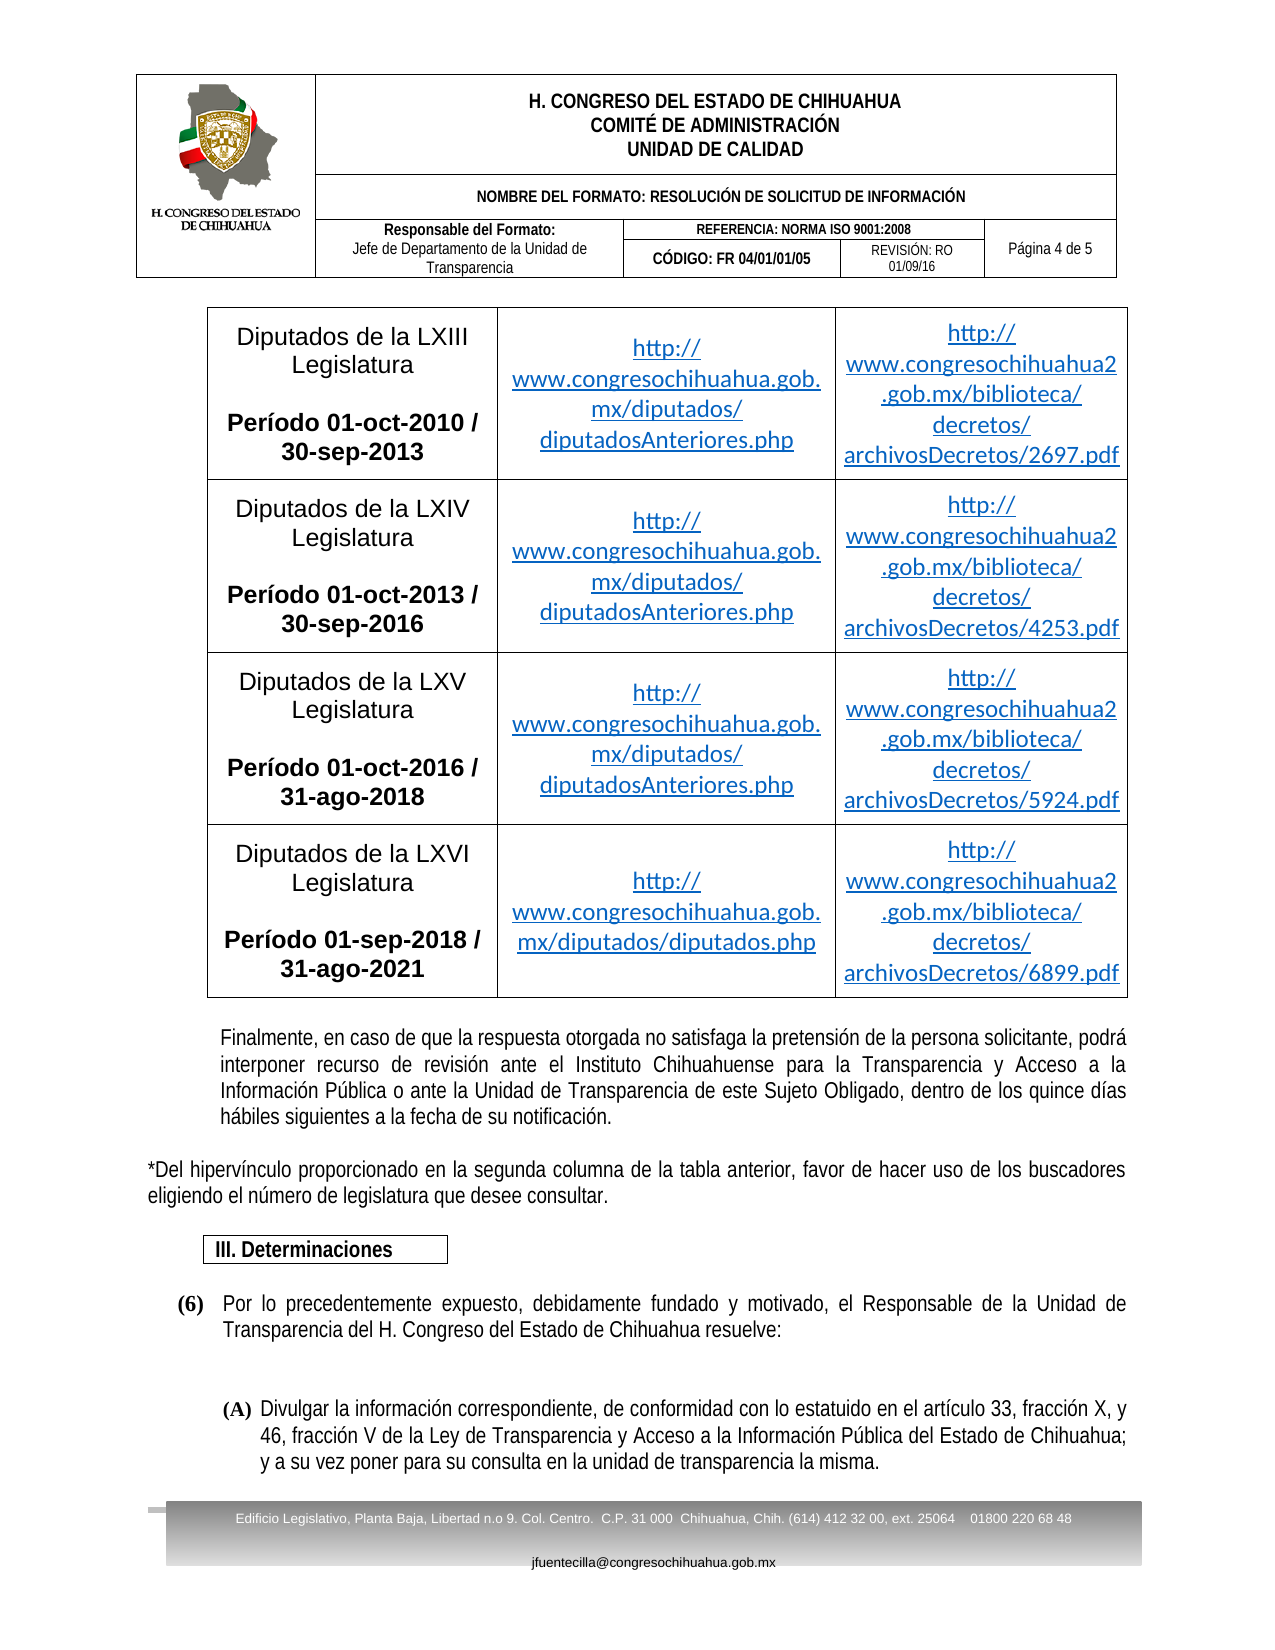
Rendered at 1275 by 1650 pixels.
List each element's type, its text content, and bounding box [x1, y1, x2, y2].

table_header III. Determinaciones [204, 1236, 447, 1262]
table_cell http://www.congresochihuahua.gob.mx/diputados/diputadosAnteriores.php [498, 308, 835, 479]
table_cell Diputados de la LXIII Legislatura Período 01-oct-2010 / 30-sep-2013 [208, 308, 497, 479]
table_cell http://www.congresochihuahua.gob.mx/diputados/diputadosAnteriores.php [498, 653, 835, 824]
table_cell Diputados de la LXV Legislatura Período 01-oct-2016 / 31-ago-2018 [208, 653, 497, 824]
table_cell http://www.congresochihuahua2.gob.mx/biblioteca/decretos/archivosDecretos/5924.pdf [836, 653, 1127, 824]
table_cell http://www.congresochihuahua.gob.mx/diputados/diputados.php [498, 825, 835, 997]
list Por lo precedentemente expuesto, debidamente fundado y motivado, el Responsable de la Unidad de Transparencia del H. Congreso del Estado de Chihuahua resuelve: [204, 1290, 1127, 1343]
table_cell http://www.congresochihuahua2.gob.mx/biblioteca/decretos/archivosDecretos/2697.pdf [836, 308, 1127, 479]
table_cell http://www.congresochihuahua.gob.mx/diputados/diputadosAnteriores.php [498, 480, 835, 652]
table_cell http://www.congresochihuahua2.gob.mx/biblioteca/decretos/archivosDecretos/4253.pdf [836, 480, 1127, 652]
text Finalmente, en caso de que la respuesta otorgada no satisfaga la pretensión de la persona solicitante, podrá interponer recurso de revisión ante el Instituto Chihuahuense para la Transparencia y Acceso a la Información Pública o ante la Unidad de Transparencia de este Sujeto Obligado, dentro de los quince días hábiles siguientes a la fecha de su notificación. [220, 1024, 1127, 1129]
table_cell Diputados de la LXVI Legislatura Período 01-sep-2018 / 31-ago-2021 [208, 825, 497, 997]
picture [142, 75, 310, 242]
list Divulgar la información correspondiente, de conformidad con lo estatuido en el artículo 33, fracción X, y 46, fracción V de la Ley de Transparencia y Acceso a la Información Pública del Estado de Chihuahua; y a su vez poner para su consulta en la unidad de transparencia la misma. [223, 1395, 1127, 1474]
table_cell Diputados de la LXIV Legislatura Período 01-oct-2013 / 30-sep-2016 [208, 480, 497, 652]
table_cell http://www.congresochihuahua2.gob.mx/biblioteca/decretos/archivosDecretos/6899.pdf [836, 825, 1127, 997]
text *Del hipervínculo proporcionado en la segunda columna de la tabla anterior, favor de hacer uso de los buscadores eligiendo el número de legislatura que desee consultar. [148, 1156, 1127, 1209]
